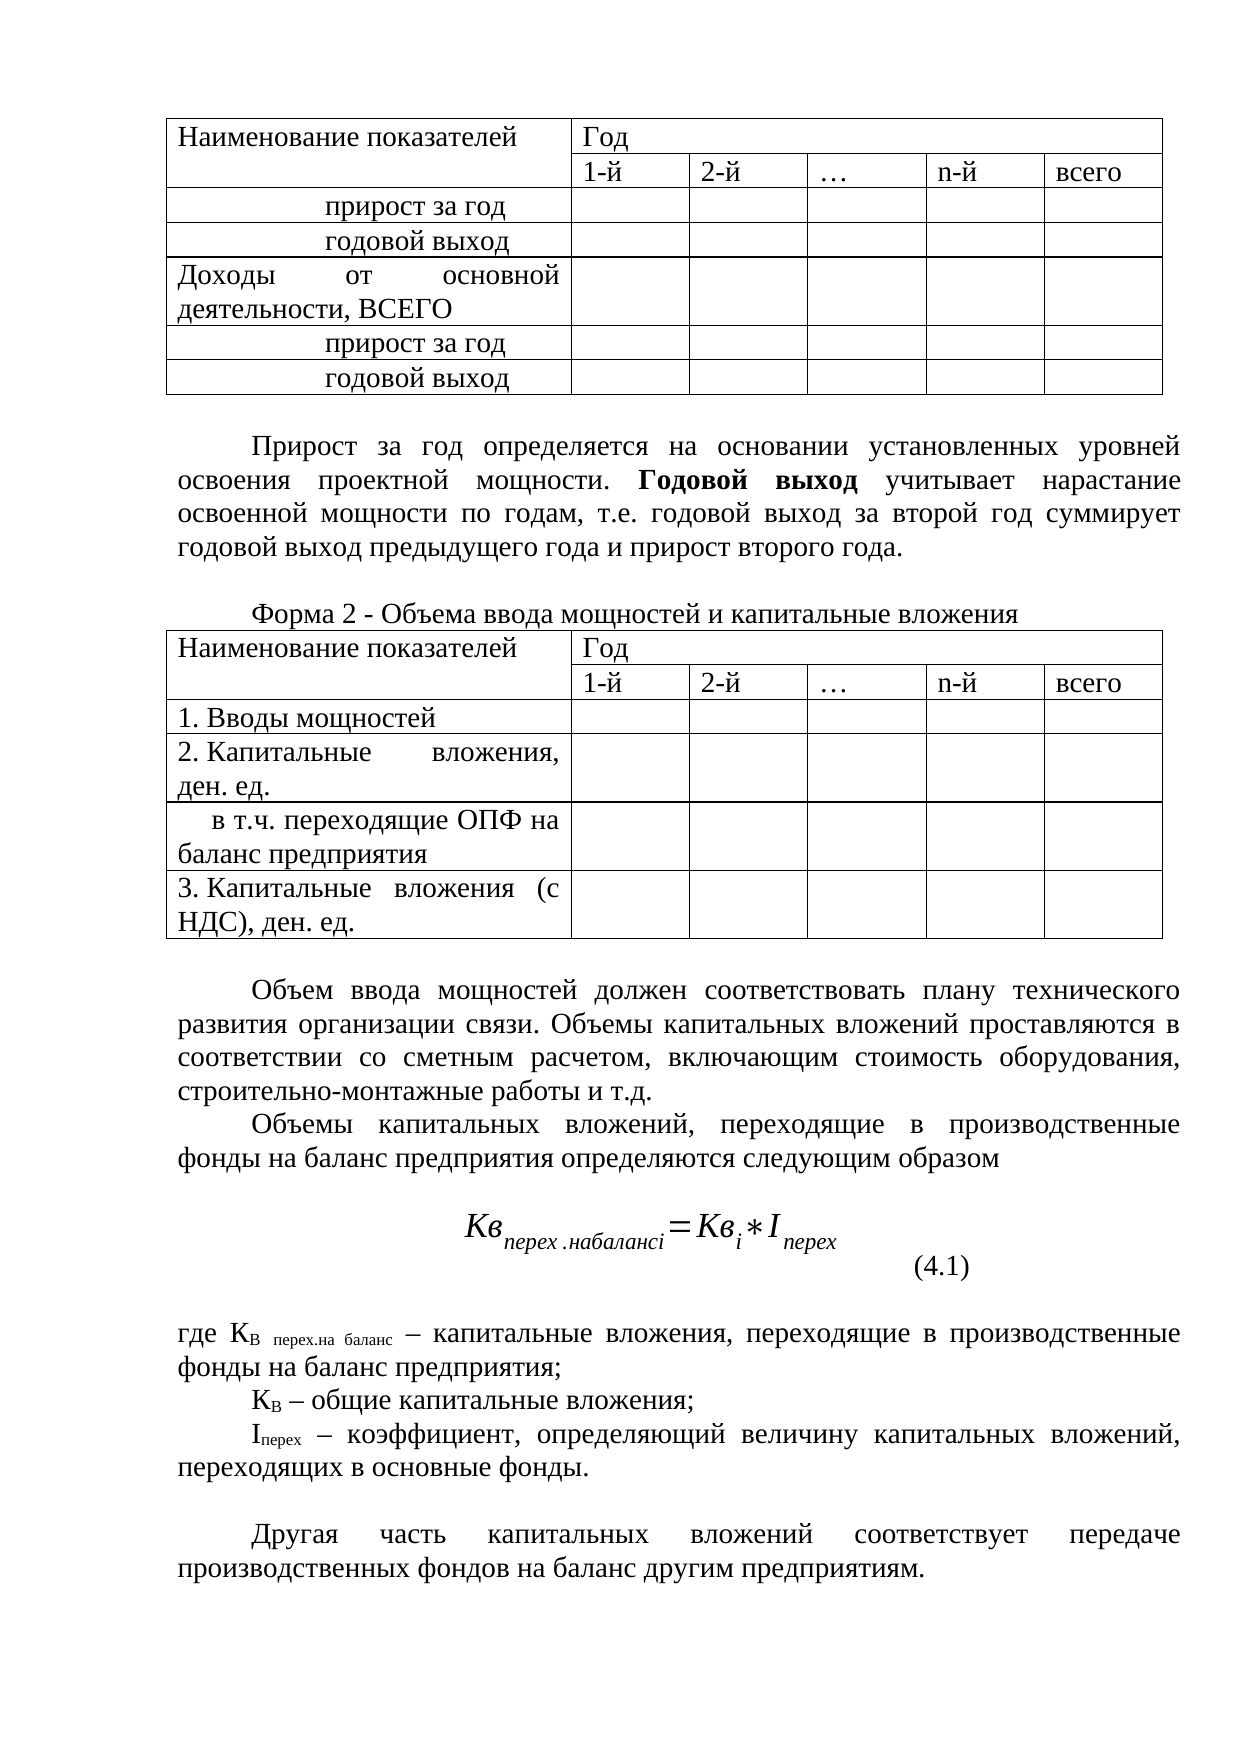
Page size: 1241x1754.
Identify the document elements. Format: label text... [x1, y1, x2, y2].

table_cell [927, 734, 1044, 801]
table_cell всего [1045, 154, 1162, 187]
table_cell 1. Вводы мощностей [167, 700, 571, 733]
table_cell [1045, 223, 1162, 256]
table_header Наименование показателей [167, 631, 571, 699]
table_cell прирост за год [167, 188, 571, 222]
table_cell [1045, 700, 1162, 733]
table_cell [690, 803, 807, 869]
text КВ – общие капитальные вложения; [177, 1382, 1181, 1416]
table_cell [927, 871, 1044, 938]
table_cell [927, 700, 1044, 733]
table_cell всего [1045, 665, 1162, 699]
text где КВ перех.на баланс – капитальные вложения, переходящие в производственные фонды на баланс предприятия; [177, 1315, 1181, 1382]
table_cell [808, 326, 926, 359]
table_cell 2-й [690, 154, 807, 187]
table_cell [927, 803, 1044, 869]
table_cell [572, 258, 689, 324]
table_cell 1-й [572, 154, 689, 187]
table_cell [572, 700, 689, 733]
table_cell n-й [927, 665, 1044, 699]
table_cell [572, 326, 689, 359]
table_cell [1045, 360, 1162, 394]
table_cell Доходы от основной деятельности, ВСЕГО [167, 258, 571, 324]
table_cell [572, 223, 689, 256]
table_cell [927, 223, 1044, 256]
table_cell [690, 734, 807, 801]
table_cell [1045, 803, 1162, 869]
table_header Наименование показателей [167, 119, 571, 187]
table_cell в т.ч. переходящие ОПФ на баланс предприятия [167, 803, 571, 869]
table_cell [927, 258, 1044, 324]
table_cell [1045, 734, 1162, 801]
table_cell 1-й [572, 665, 689, 699]
table_cell [690, 258, 807, 324]
table_cell [572, 803, 689, 869]
table_header Год [572, 119, 1162, 153]
table_cell [572, 360, 689, 394]
table_cell [690, 871, 807, 938]
table_cell [690, 188, 807, 222]
text (4.1) [177, 1207, 1181, 1282]
table_cell [927, 188, 1044, 222]
table_cell [808, 700, 926, 733]
table_cell [690, 326, 807, 359]
table_cell [572, 871, 689, 938]
table_header Год [572, 631, 1162, 664]
table_cell [572, 188, 689, 222]
table_cell [690, 700, 807, 733]
table_cell [927, 360, 1044, 394]
text Форма 2 - Объема ввода мощностей и капитальные вложения [177, 596, 1181, 629]
table_cell n-й [927, 154, 1044, 187]
table_cell годовой выход [167, 360, 571, 394]
text Объем ввода мощностей должен соответствовать плану технического развития организации связи. Объемы капитальных вложений проставляются в соответствии со сметным расчетом, включающим стоимость оборудования, строительно-монтажные работы и т.д. [177, 972, 1181, 1106]
table_cell [690, 360, 807, 394]
table_cell [808, 803, 926, 869]
table_cell [927, 326, 1044, 359]
table_cell [1045, 258, 1162, 324]
table_cell … [808, 665, 926, 699]
table_cell [572, 734, 689, 801]
table_cell [690, 223, 807, 256]
text Другая часть капитальных вложений соответствует передаче производственных фондов на баланс другим предприятиям. [177, 1516, 1181, 1583]
table_cell [1045, 871, 1162, 938]
table_cell прирост за год [167, 326, 571, 359]
table_cell [1045, 326, 1162, 359]
text Прирост за год определяется на основании установленных уровней освоения проектной мощности. Годовой выход учитывает нарастание освоенной мощности по годам, т.е. годовой выход за второй год суммирует годовой выход предыдущего года и прирост второго года. [177, 428, 1181, 562]
table_cell [808, 734, 926, 801]
table_cell … [808, 154, 926, 187]
table_cell годовой выход [167, 223, 571, 256]
table_cell 3. Капитальные вложения (с НДС), ден. ед. [167, 871, 571, 938]
table_cell 2. Капитальные вложения, ден. ед. [167, 734, 571, 801]
text Iперех – коэффициент, определяющий величину капитальных вложений, переходящих в основные фонды. [177, 1416, 1181, 1483]
text Объемы капитальных вложений, переходящие в производственные фонды на баланс предприятия определяются следующим образом [177, 1106, 1181, 1173]
table_cell [808, 258, 926, 324]
table_cell [1045, 188, 1162, 222]
table_cell [808, 360, 926, 394]
table_cell 2-й [690, 665, 807, 699]
table_cell [808, 223, 926, 256]
table_cell [808, 871, 926, 938]
table_cell [808, 188, 926, 222]
